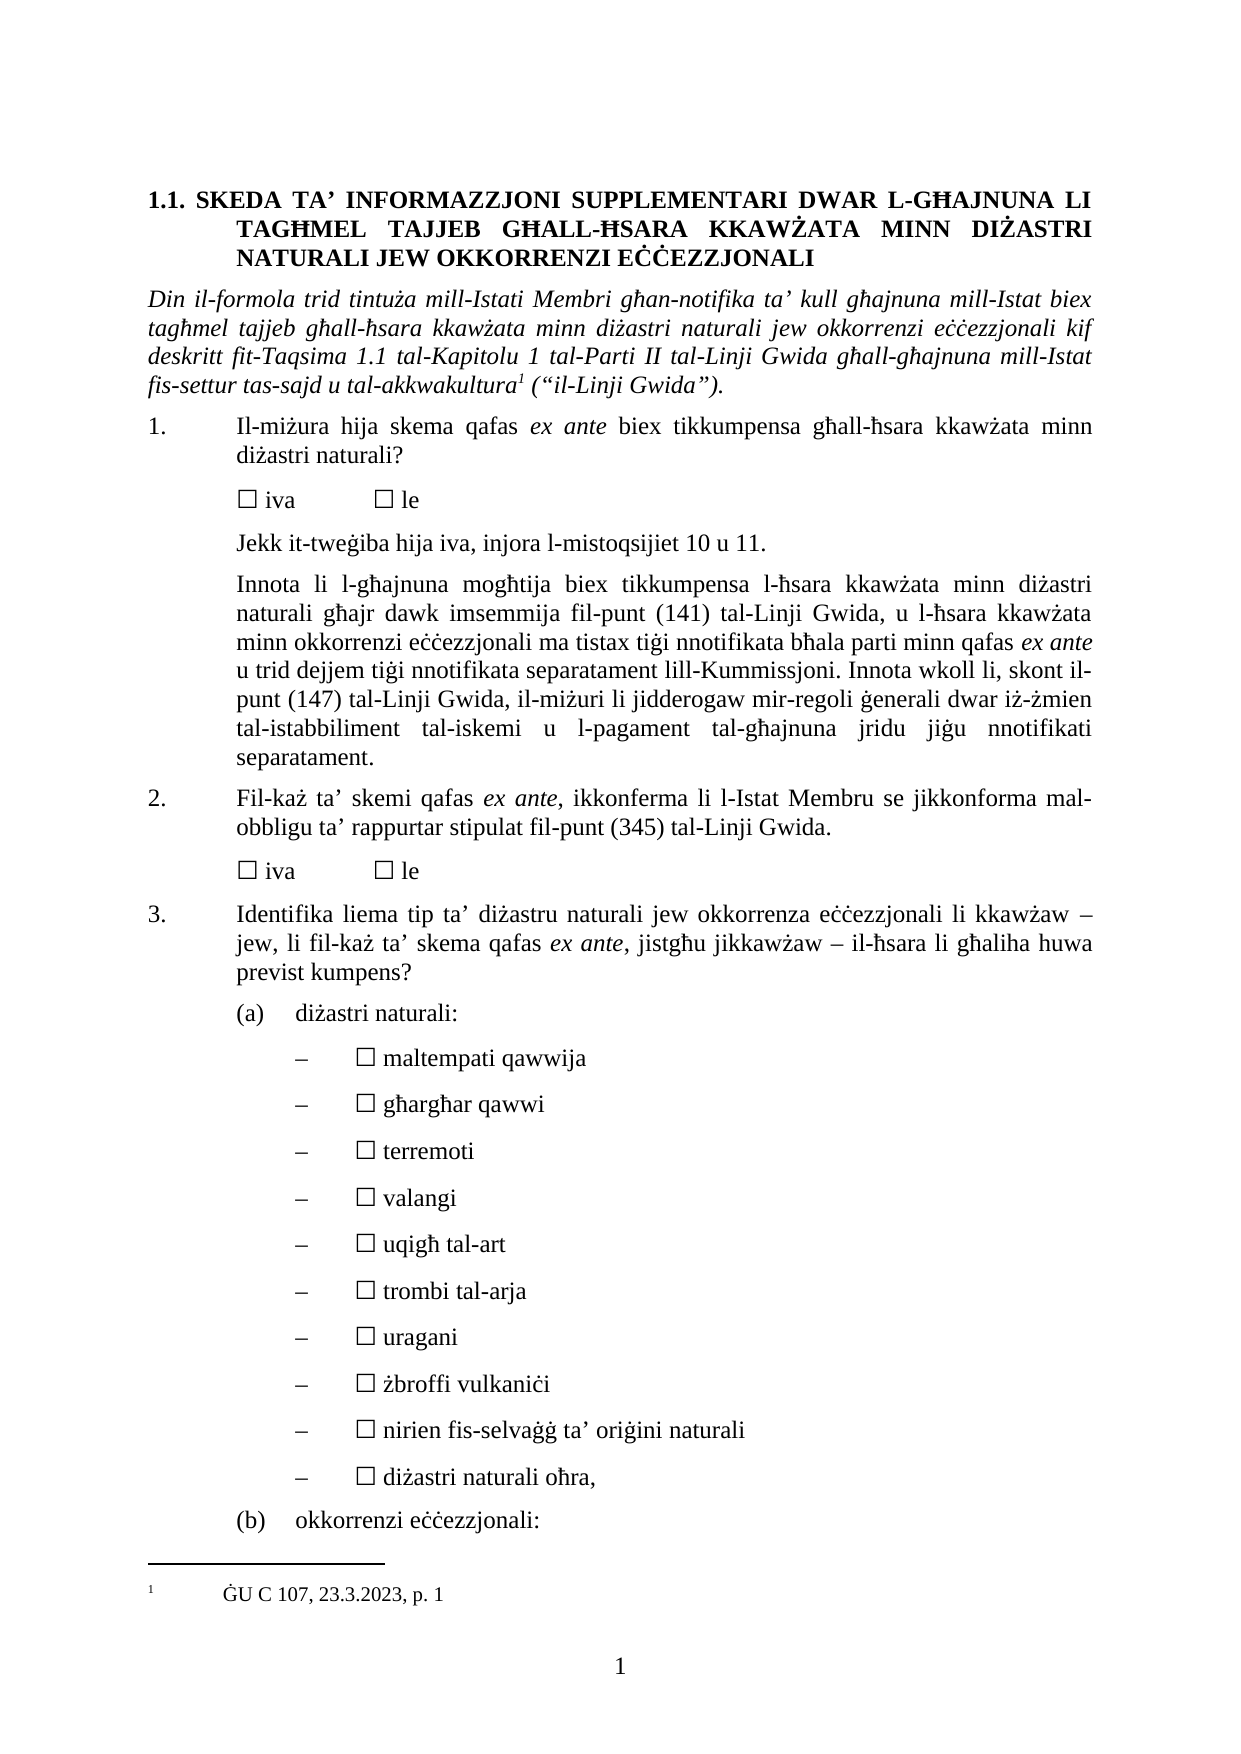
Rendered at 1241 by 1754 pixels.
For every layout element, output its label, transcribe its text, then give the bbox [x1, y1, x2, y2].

text (a) diżastri naturali: [236, 998, 1093, 1027]
text (b) okkorrenzi eċċezzjonali: [236, 1505, 1093, 1534]
text Jekk it-tweġiba hija iva, injora l-mistoqsijiet 10 u 11. [236, 528, 1093, 557]
list uragani [295, 1319, 1093, 1353]
list għargħar qawwi [295, 1086, 1093, 1120]
text 3. Identifika liema tip ta’ diżastru naturali jew okkorrenza eċċezzjonali li kkawżaw – jew, li fil-każ ta’ skema qafas ex ante, jistgħu jikkawżaw – il-ħsara li għaliha huwa previst kumpens? [148, 899, 1093, 986]
list nirien fis-selvaġġ ta’ oriġini naturali [295, 1412, 1093, 1446]
text Din il-formola trid tintuża mill-Istati Membri għan-notifika ta’ kull għajnuna mill-Istat biex tagħmel tajjeb għall-ħsara kkawżata minn diżastri naturali jew okkorrenzi eċċezzjonali kif deskritt fit-Taqsima 1.1 tal-Kapitolu 1 tal-Parti II tal-Linji Gwida għall-għajnuna mill-Istat fis-settur tas-sajd u tal-akkwakultura (“il-Linji Gwida”). [148, 284, 1093, 399]
list żbroffi vulkaniċi [295, 1365, 1093, 1399]
list terremoti [295, 1133, 1093, 1167]
text Innota li l-għajnuna mogħtija biex tikkumpensa l-ħsara kkawżata minn diżastri naturali għajr dawk imsemmija fil-punt (141) tal-Linji Gwida, u l-ħsara kkawżata minn okkorrenzi eċċezzjonali ma tistax tiġi nnotifikata bħala parti minn qafas ex ante u trid dejjem tiġi nnotifikata separatament lill-Kummissjoni. Innota wkoll li, skont il-punt (147) tal-Linji Gwida, il-miżuri li jidderogaw mir-regoli ġenerali dwar iż-żmien tal-istabbiliment tal-iskemi u l-pagament tal-għajnuna jridu jiġu nnotifikati separatament. [236, 569, 1093, 770]
text 2. Fil-każ ta’ skemi qafas ex ante, ikkonferma li l-Istat Membru se jikkonforma mal-obbligu ta’ rappurtar stipulat fil-punt (345) tal-Linji Gwida. [148, 783, 1093, 840]
text 1. Il-miżura hija skema qafas ex ante biex tikkumpensa għall-ħsara kkawżata minn diżastri naturali? [148, 411, 1093, 469]
list diżastri naturali oħra, [295, 1458, 1093, 1493]
text iva le [236, 853, 1093, 887]
text iva le [236, 481, 1093, 515]
subtitle 1.1. SKEDA TA’ INFORMAZZJONI SUPPLEMENTARI DWAR L-GĦAJNUNA LI TAGĦMEL TAJJEB GĦALL-ĦSARA KKAWŻATA MINN DIŻASTRI NATURALI JEW OKKORRENZI EĊĊEZZJONALI [148, 185, 1093, 271]
list valangi [295, 1179, 1093, 1213]
text maltempati qawwija [295, 1039, 1093, 1073]
list trombi tal-arja [295, 1272, 1093, 1306]
list uqigħ tal-art [295, 1226, 1093, 1260]
